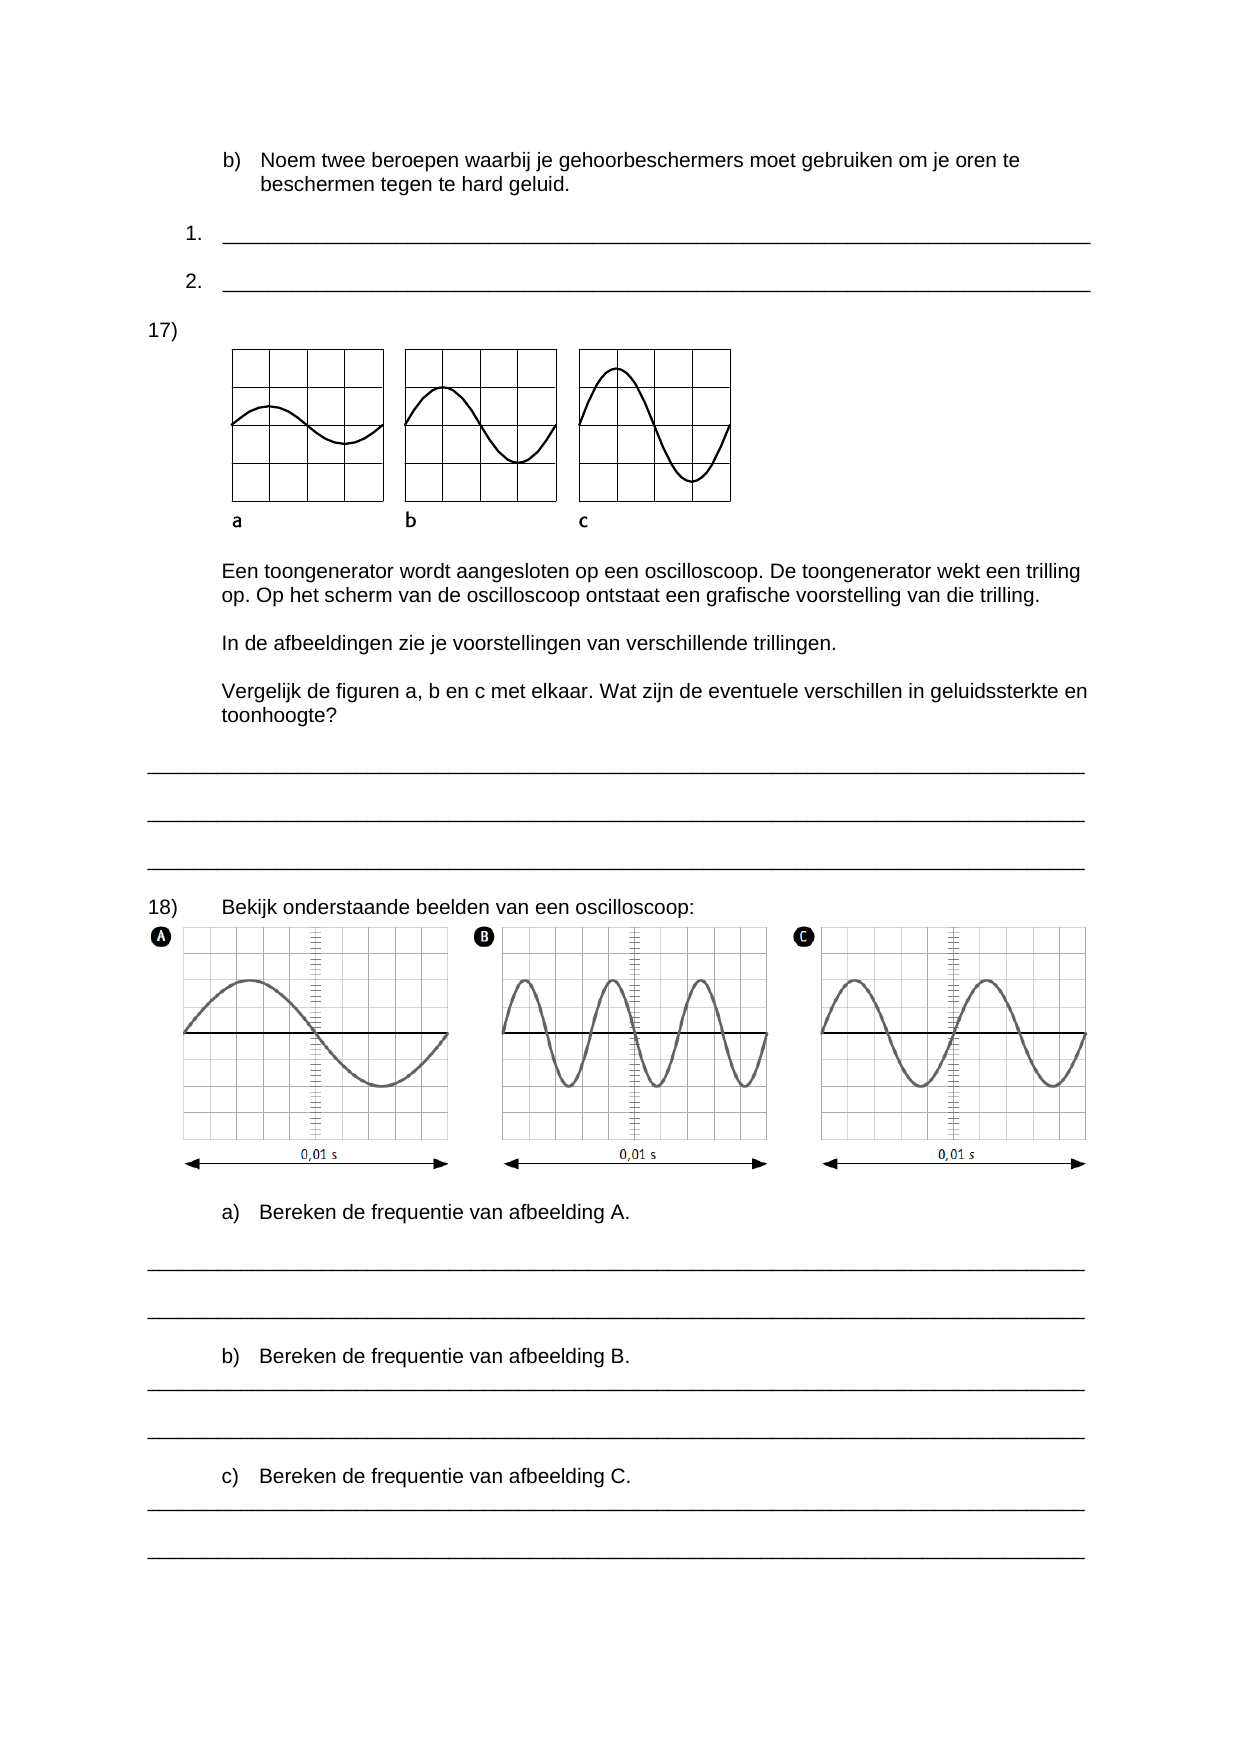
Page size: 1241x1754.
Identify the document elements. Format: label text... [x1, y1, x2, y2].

text _________________________________________________________________________________ [148, 1416, 1093, 1440]
list ___________________________________________________________________________ [185, 268, 1093, 292]
picture [147, 918, 1093, 1177]
text _________________________________________________________________________________ [148, 1368, 1093, 1416]
text Een toongenerator wordt aangesloten op een oscilloscoop. De toongenerator wekt een trilling op. Op het scherm van de oscilloscoop ontstaat een grafische voorstelling van die trilling. [221, 559, 1093, 607]
text 18) Bekijk onderstaande beelden van een oscilloscoop: [148, 894, 1093, 918]
list Bereken de frequentie van afbeelding B. [221, 1344, 1093, 1368]
text _________________________________________________________________________________ [148, 799, 1093, 847]
text _________________________________________________________________________________ [148, 1248, 1093, 1296]
text _________________________________________________________________________________ [148, 1536, 1093, 1583]
text _________________________________________________________________________________ [148, 847, 1093, 894]
text _________________________________________________________________________________ [148, 751, 1093, 799]
text _________________________________________________________________________________ [148, 1296, 1093, 1320]
text 17) [148, 317, 1093, 341]
list Bereken de frequentie van afbeelding A. [221, 1200, 1093, 1224]
text In de afbeeldingen zie je voorstellingen van verschillende trillingen. [148, 631, 1093, 655]
text b) Noem twee beroepen waarbij je gehoorbeschermers moet gebruiken om je oren te beschermen tegen te hard geluid. [148, 148, 1093, 196]
list ___________________________________________________________________________ [185, 221, 1093, 244]
text _________________________________________________________________________________ [148, 1488, 1093, 1536]
list Bereken de frequentie van afbeelding C. [221, 1464, 1093, 1488]
text Vergelijk de figuren a, b en c met elkaar. Wat zijn de eventuele verschillen in geluidssterkte en toonhoogte? [221, 679, 1093, 727]
